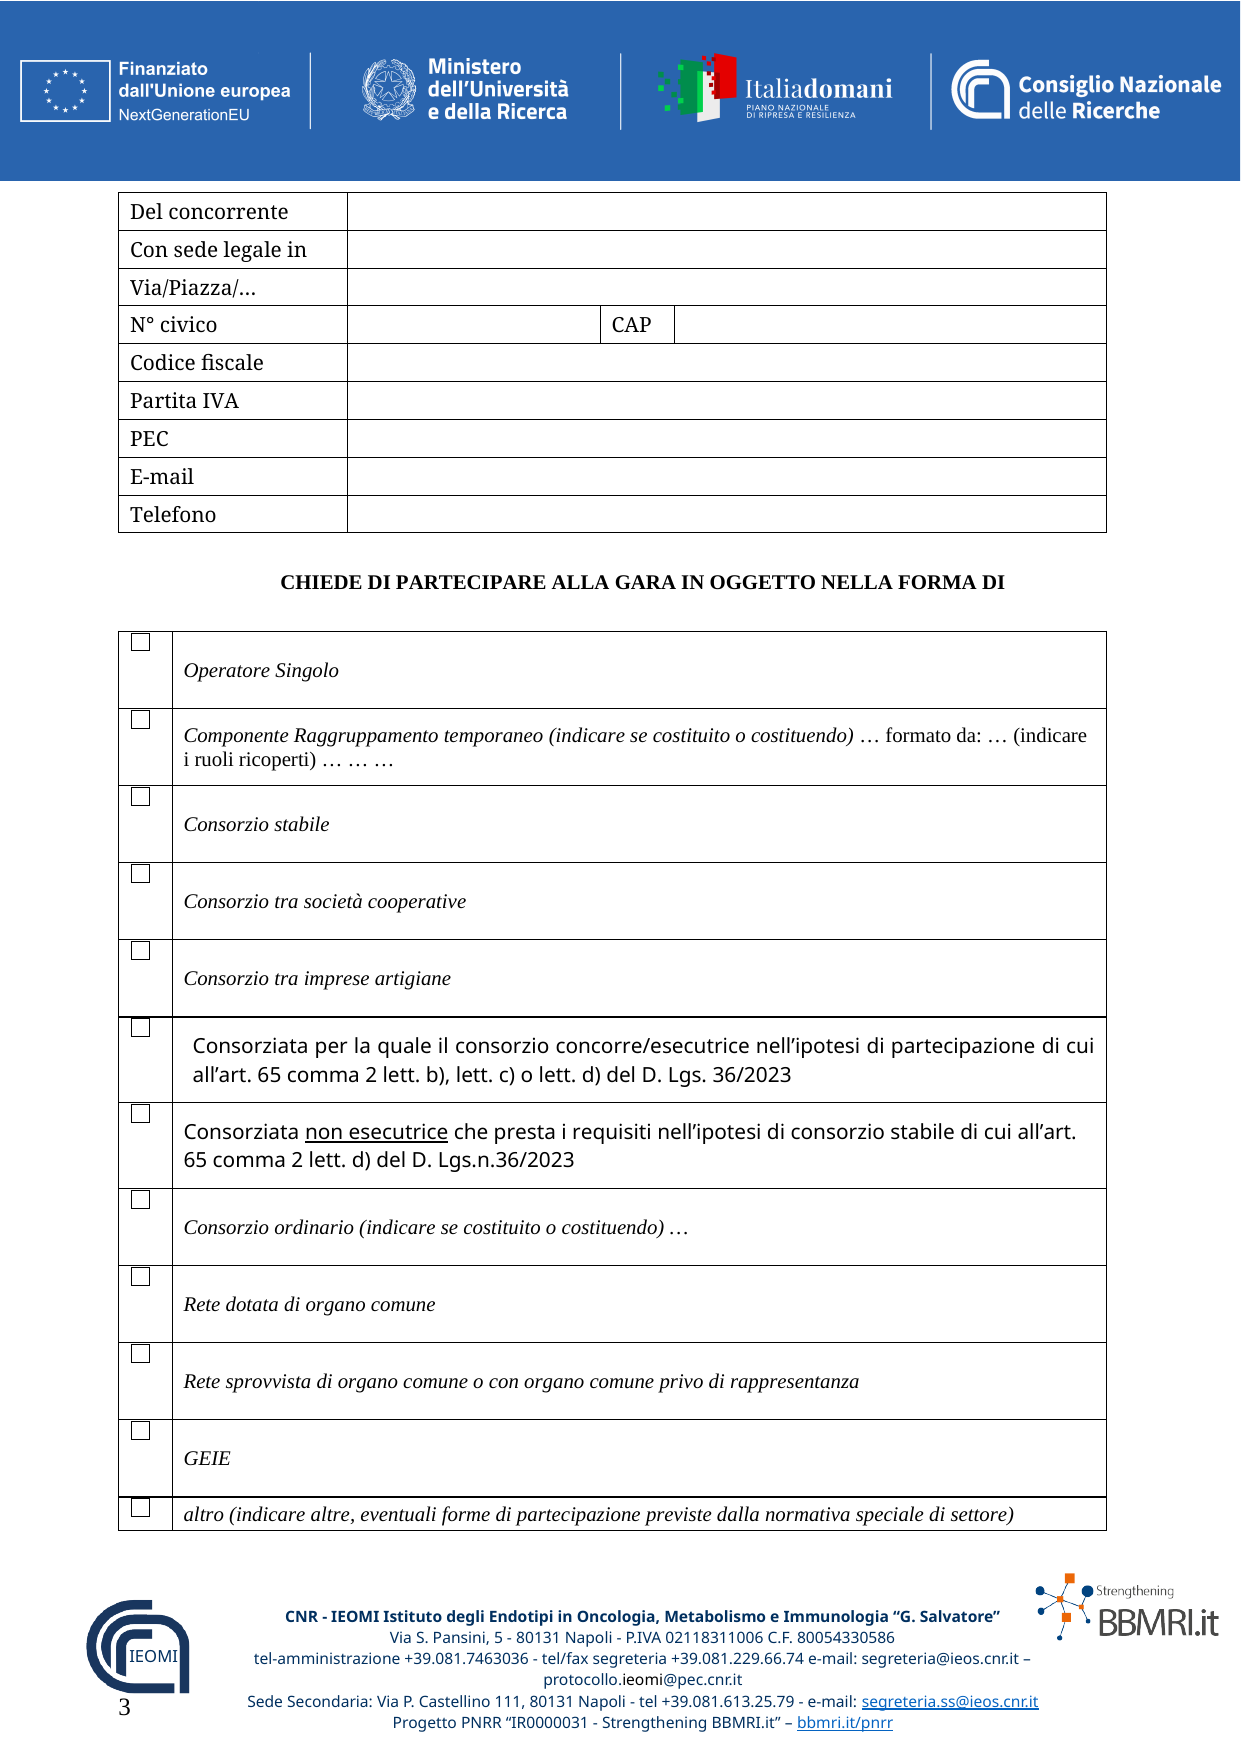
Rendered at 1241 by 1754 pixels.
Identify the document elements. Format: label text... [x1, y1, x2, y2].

table_cell CAP [601, 306, 674, 343]
table_cell [348, 193, 1106, 230]
table_cell Rete dotata di organo comune [173, 1266, 1106, 1342]
table_cell [348, 269, 1106, 305]
table_cell GEIE [173, 1420, 1106, 1496]
table_cell [348, 231, 1106, 268]
table_cell [119, 1266, 172, 1342]
picture [75, 1595, 197, 1709]
table_cell [119, 786, 172, 862]
table_cell Consorzio stabile [173, 786, 1106, 862]
table_cell [348, 344, 1106, 381]
table_cell E-mail [119, 458, 347, 494]
table_cell [348, 306, 600, 343]
table_cell [119, 1189, 172, 1265]
table_cell [675, 306, 1106, 343]
table_cell [119, 1103, 172, 1188]
table_cell Con sede legale in [119, 231, 347, 268]
table_cell Consorzio tra società cooperative [173, 863, 1106, 939]
picture [1035, 1573, 1219, 1645]
table_cell Consorziata per la quale il consorzio concorre/esecutrice nell’ipotesi di partecipazione di cui all’art. 65 comma 2 lett. b), lett. c) o lett. d) del D. Lgs. 36/2023 [173, 1018, 1106, 1102]
table_cell [348, 420, 1106, 457]
table_cell [348, 496, 1106, 532]
table_cell [119, 940, 172, 1016]
table_cell [119, 863, 172, 939]
table_cell altro (indicare altre, eventuali forme di partecipazione previste dalla normativa speciale di settore) [173, 1498, 1106, 1530]
table_cell [119, 1343, 172, 1419]
table_cell Consorzio ordinario (indicare se costituito o costituendo) … [173, 1189, 1106, 1265]
table_cell [119, 1498, 172, 1530]
table_cell Telefono [119, 496, 347, 532]
table_cell Consorzio tra imprese artigiane [173, 940, 1106, 1016]
table_cell [348, 382, 1106, 419]
table_cell N° civico [119, 306, 347, 343]
table_cell [119, 1420, 172, 1496]
table_cell [119, 709, 172, 785]
table_cell Codice fiscale [119, 344, 347, 381]
table_header Operatore Singolo [173, 632, 1106, 708]
table_cell Del concorrente [119, 193, 347, 230]
table_cell PEC [119, 420, 347, 457]
table_cell Componente Raggruppamento temporaneo (indicare se costituito o costituendo) … formato da: … (indicare i ruoli ricoperti) … … … [173, 709, 1106, 785]
table_cell Partita IVA [119, 382, 347, 419]
table_cell [119, 1018, 172, 1102]
table_cell [348, 458, 1106, 494]
table_cell Via/Piazza/… [119, 269, 347, 305]
table_cell Rete sprovvista di organo comune o con organo comune privo di rappresentanza [173, 1343, 1106, 1419]
table_cell Consorziata non esecutrice che presta i requisiti nell’ipotesi di consorzio stabile di cui all’art. 65 comma 2 lett. d) del D. Lgs.n.36/2023 [173, 1103, 1106, 1188]
picture [0, 1, 1241, 181]
text CHIEDE DI PARTECIPARE ALLA GARA IN OGGETTO NELLA FORMA DI [118, 570, 1167, 594]
table_header [119, 632, 172, 708]
